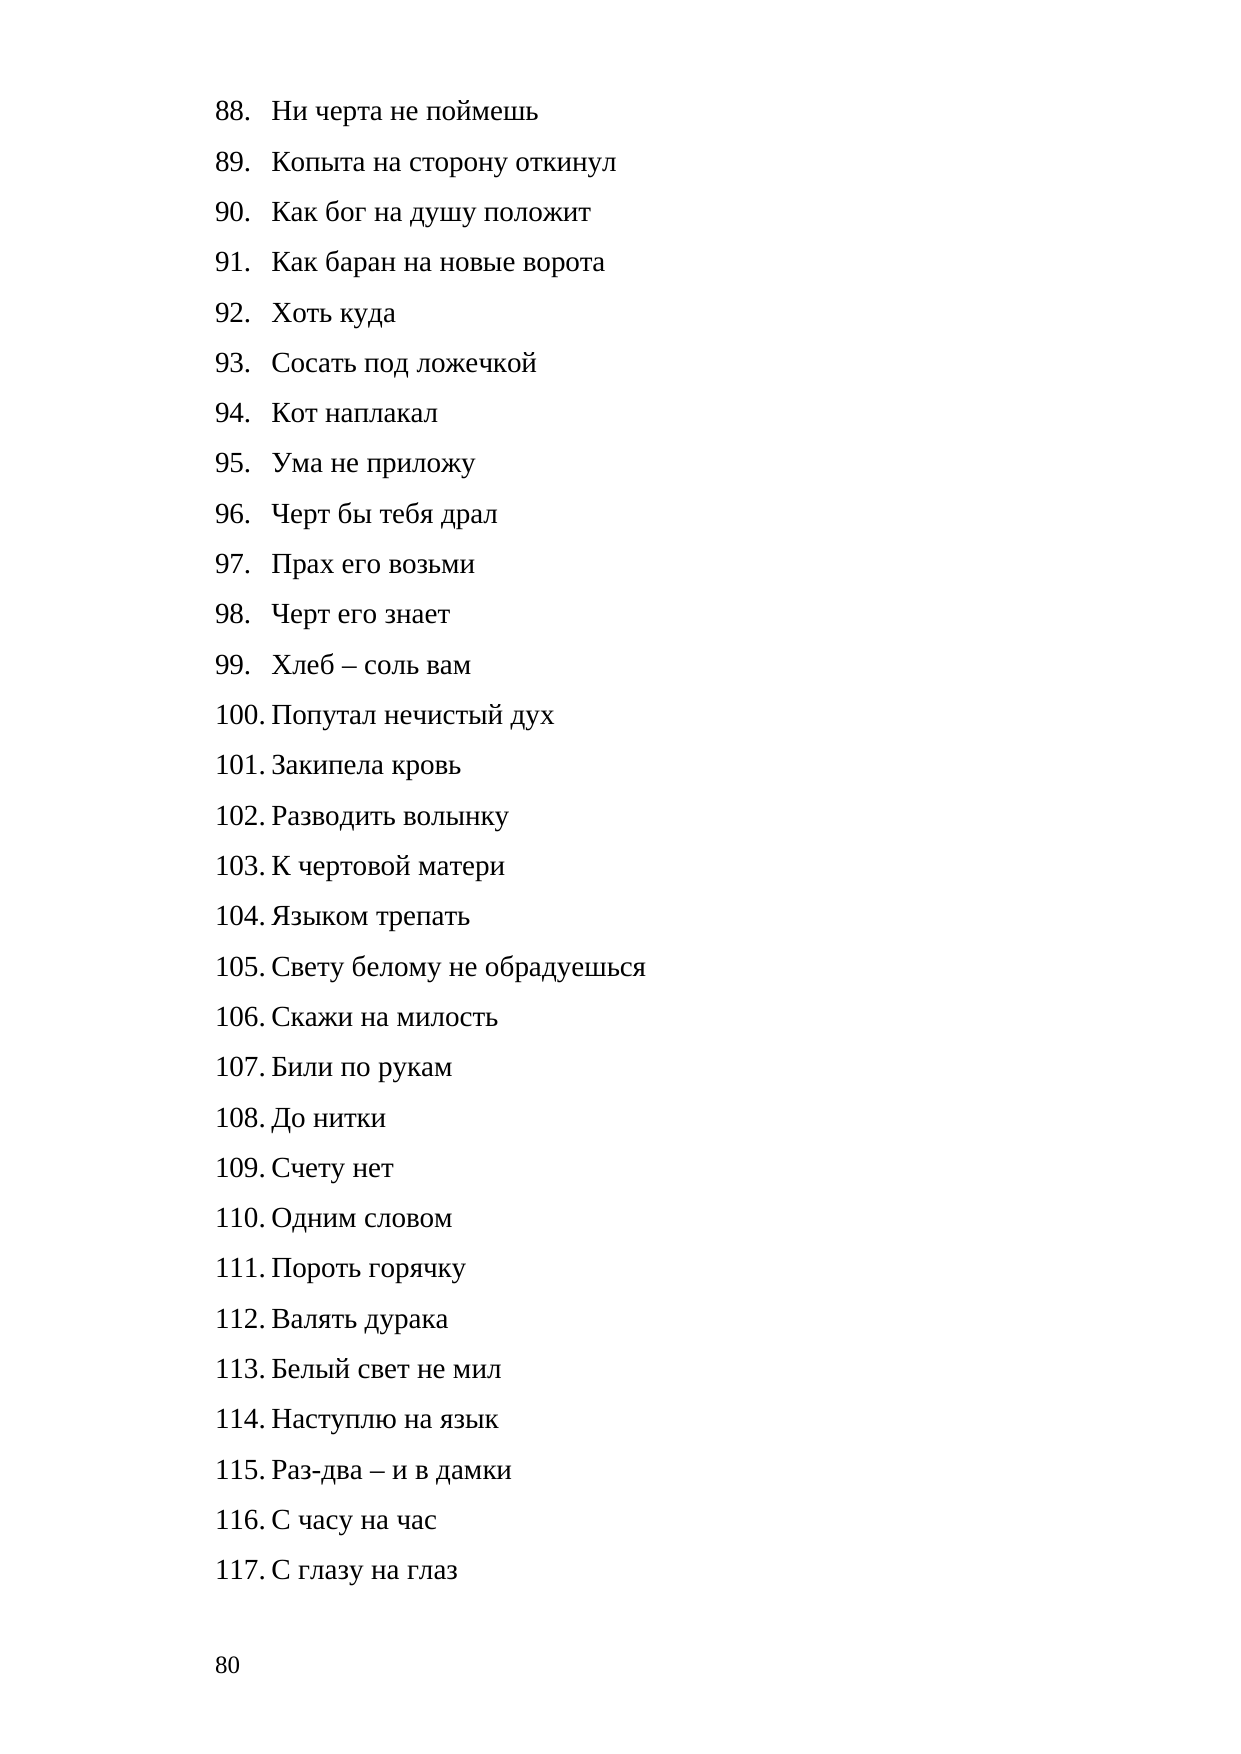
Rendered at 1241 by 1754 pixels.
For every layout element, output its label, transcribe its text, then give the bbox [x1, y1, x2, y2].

list Попутал нечистый дух [215, 697, 1125, 731]
list Как бог на душу положит [215, 194, 1125, 228]
list Одним словом [215, 1201, 1125, 1234]
list Закипела кровь [215, 748, 1125, 781]
list Прах его возьми [215, 546, 1125, 580]
list Счету нет [215, 1150, 1125, 1184]
list Сосать под ложечкой [215, 345, 1125, 379]
list Ни черта не поймешь [215, 94, 1125, 127]
list С глазу на глаз [215, 1553, 1125, 1586]
list Черт бы тебя драл [215, 496, 1125, 530]
list К чертовой матери [215, 848, 1125, 882]
list Скажи на милость [215, 999, 1125, 1033]
list Свету белому не обрадуешься [215, 949, 1125, 982]
list Разводить волынку [215, 798, 1125, 832]
list Языком трепать [215, 899, 1125, 932]
list С часу на час [215, 1502, 1125, 1536]
list Белый свет не мил [215, 1351, 1125, 1385]
list Черт его знает [215, 597, 1125, 630]
list Кот наплакал [215, 396, 1125, 429]
list Копыта на сторону откинул [215, 144, 1125, 177]
list Как баран на новые ворота [215, 244, 1125, 278]
list Валять дурака [215, 1301, 1125, 1335]
list До нитки [215, 1100, 1125, 1133]
list Раз-два – и в дамки [215, 1452, 1125, 1486]
list Наступлю на язык [215, 1402, 1125, 1435]
list Хоть куда [215, 295, 1125, 328]
list Ума не приложу [215, 446, 1125, 479]
list Били по рукам [215, 1049, 1125, 1083]
list Пороть горячку [215, 1251, 1125, 1284]
list Хлеб – соль вам [215, 647, 1125, 681]
